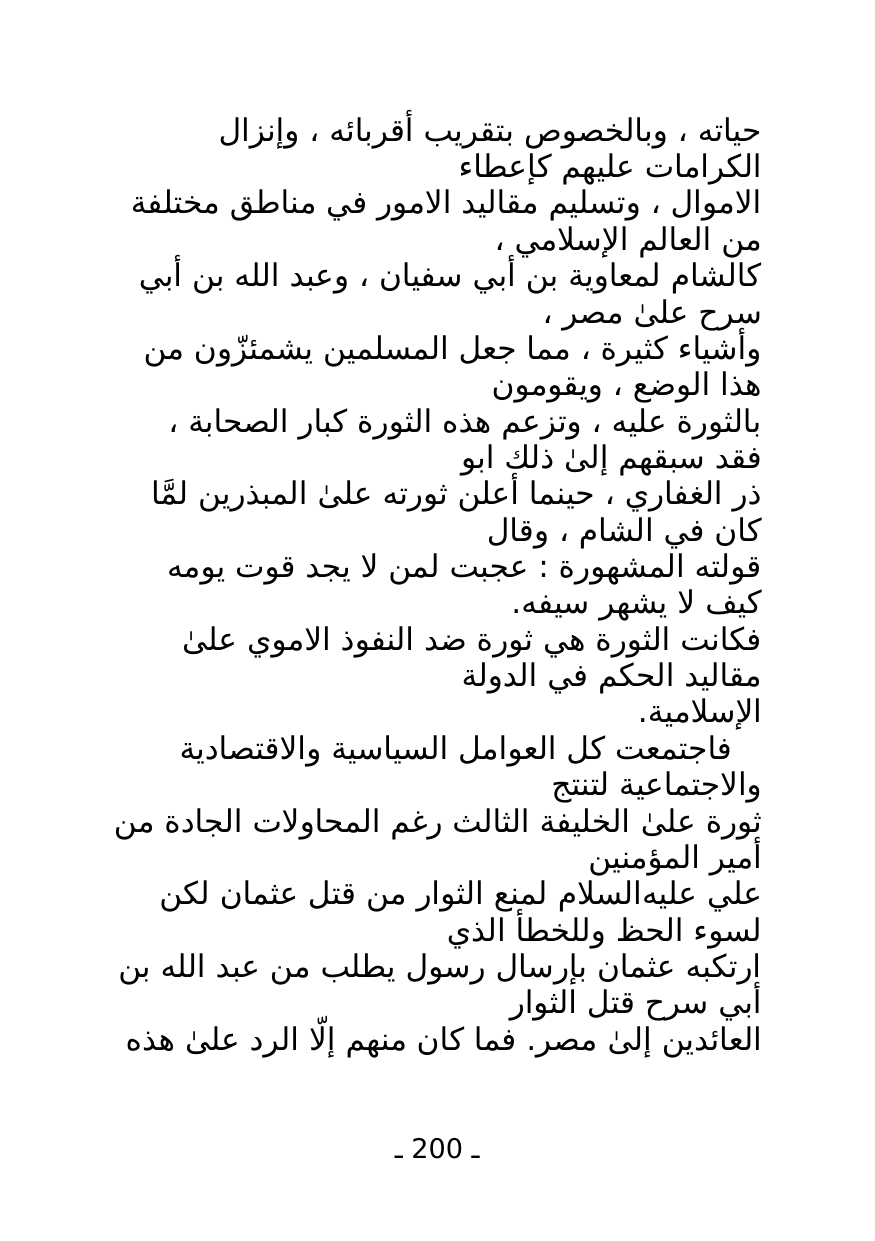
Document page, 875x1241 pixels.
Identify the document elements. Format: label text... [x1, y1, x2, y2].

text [112, 730, 762, 1057]
text حياته ، وبالخصوص بتقريب أقربائه ، وإنزال الكرامات عليهم كإعطاء الاموال ، وتسليم مقاليد الامور في مناطق مختلفة من العالم الإسلامي ، كالشام لمعاوية بن أبي سفيان ، وعبد الله بن أبي سرح علىٰ مصر ، وأشياء كثيرة ، مما جعل المسلمين يشمئزّون من هذا الوضع ، ويقومون بالثورة عليه ، وتزعم هذه الثورة كبار الصحابة ، فقد سبقهم إلىٰ ذلك ابو ذر الغفاري ، حينما أعلن ثورته علىٰ المبذرين لمَّا كان في الشام ، وقال قولته المشهورة : عجبت لمن لا يجد قوت يومه كيف لا يشهر سيفه. فكانت الثورة هي ثورة ضد النفوذ الاموي علىٰ مقاليد الحكم في الدولة الإسلامية. [112, 112, 762, 730]
